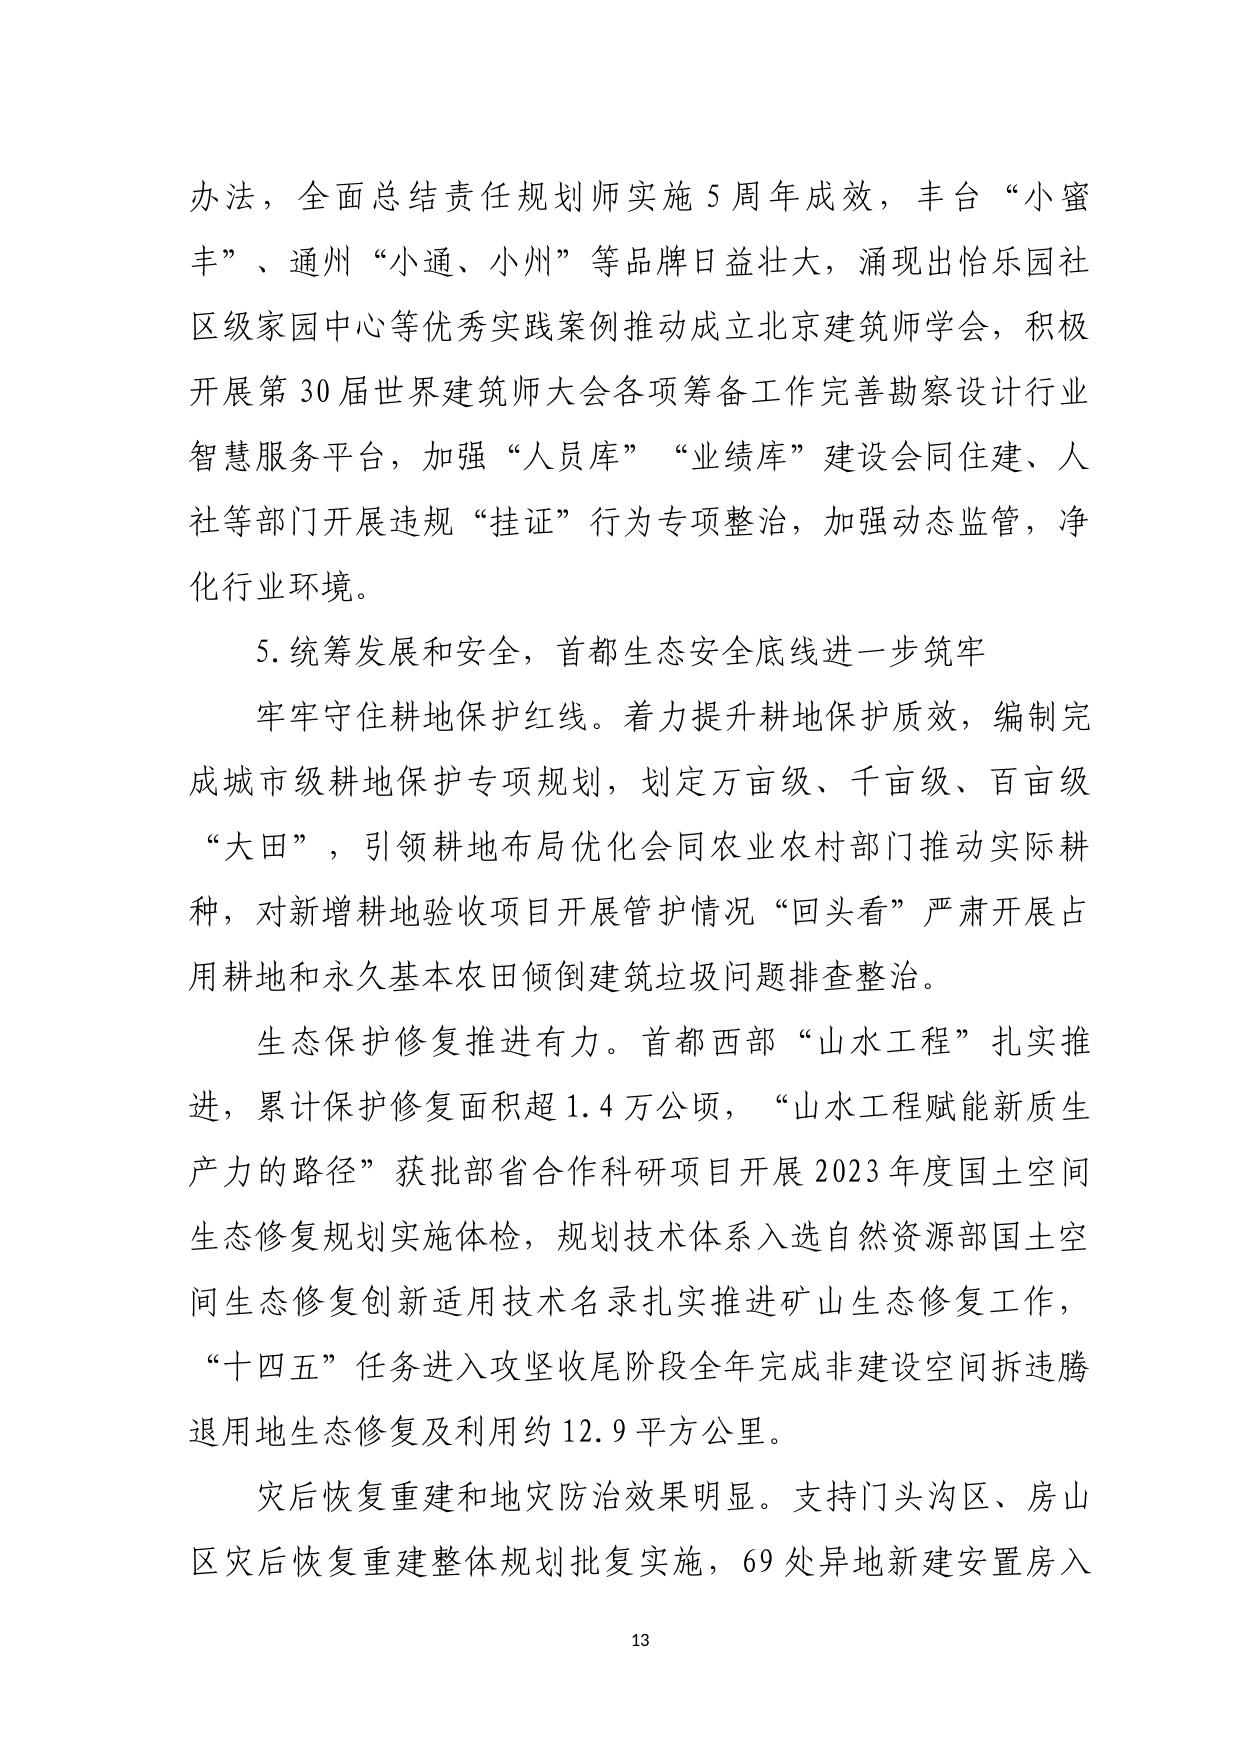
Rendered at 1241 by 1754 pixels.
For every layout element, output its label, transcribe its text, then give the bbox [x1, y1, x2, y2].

text 牢牢守住耕地保护红线。着力提升耕地保护质效，编制完成城市级耕地保护专项规划，划定万亩级、千亩级、百亩级“大田”，引领耕地布局优化会同农业农村部门推动实际耕种，对新增耕地验收项目开展管护情况“回头看”严肃开展占用耕地和永久基本农田倾倒建筑垃圾问题排查整治。 [187, 682, 1093, 1007]
text 5.统筹发展和安全，首都生态安全底线进一步筑牢 [187, 617, 1093, 682]
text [187, 1462, 1093, 1592]
text 生态保护修复推进有力。首都西部“山水工程”扎实推进，累计保护修复面积超1.4万公顷，“山水工程赋能新质生产力的路径”获批部省合作科研项目开展2023年度国土空间生态修复规划实施体检，规划技术体系入选自然资源部国土空间生态修复创新适用技术名录扎实推进矿山生态修复工作，“十四五”任务进入攻坚收尾阶段全年完成非建设空间拆违腾退用地生态修复及利用约12.9平方公里。 [187, 1007, 1093, 1462]
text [187, 162, 1093, 617]
